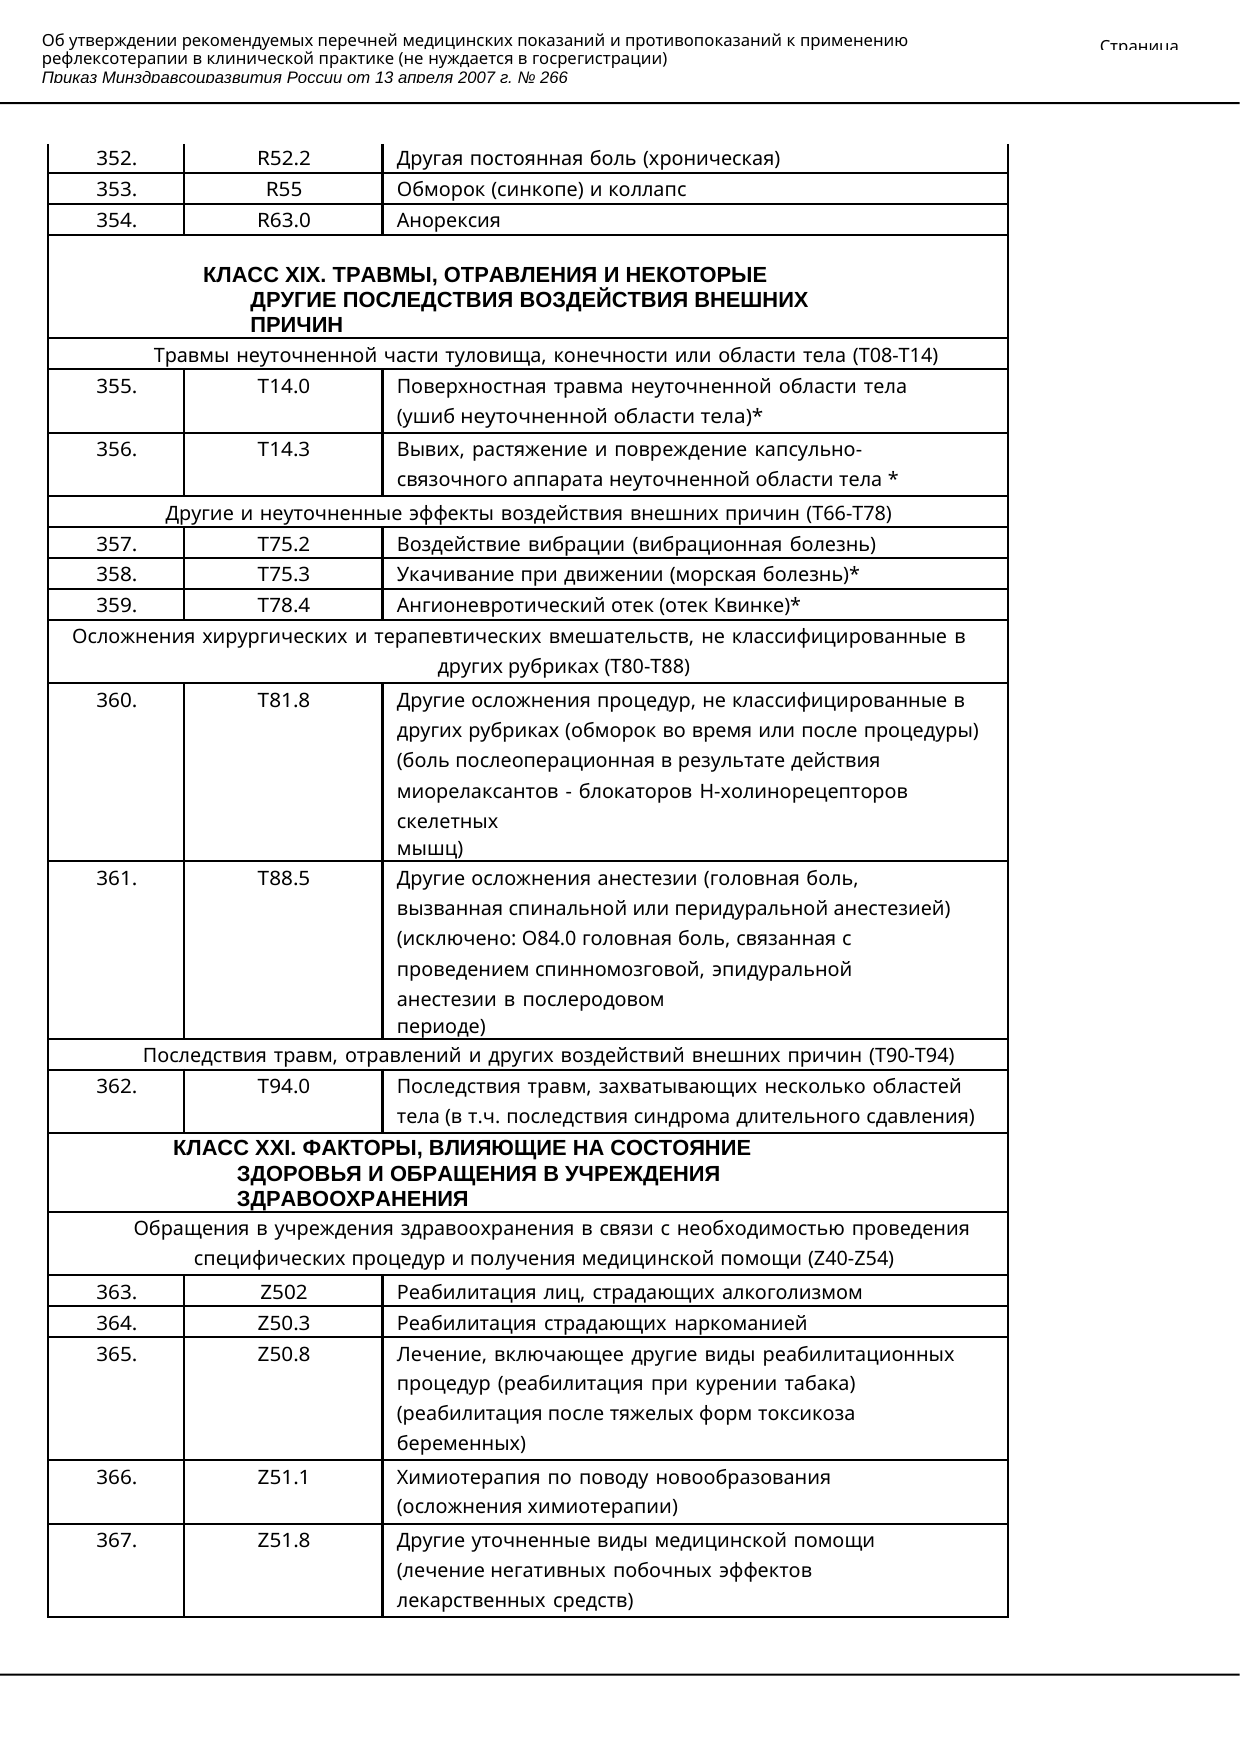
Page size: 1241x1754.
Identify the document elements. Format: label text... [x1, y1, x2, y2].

table_header R52.2 [185, 144, 381, 172]
table_cell КЛАСС XIX. ТРАВМЫ, ОТРАВЛЕНИЯ И НЕКОТОРЫЕ ДРУГИЕ ПОСЛЕДСТВИЯ ВОЗДЕЙСТВИЯ ВНЕШНИХ ПРИЧИН [49, 236, 1007, 337]
table_cell Z50.3 [185, 1307, 381, 1336]
table_cell Т88.5 [185, 862, 381, 1038]
table_cell 359. [49, 590, 183, 618]
table_cell Химиотерапия по поводу новообразования (осложнения химиотерапии) [384, 1461, 1007, 1523]
table_cell Последствия травм, захватывающих несколько областей тела (в т.ч. последствия синдрома длительного сдавления) [384, 1071, 1007, 1132]
table_cell Укачивание при движении (морская болезнь)* [384, 559, 1007, 588]
table_cell 356. [49, 434, 183, 495]
table_cell 358. [49, 559, 183, 588]
table_cell Т94.0 [185, 1071, 381, 1132]
table_cell Т78.4 [185, 590, 381, 618]
table_cell Т75.3 [185, 559, 381, 588]
table_cell Другие и неуточненные эффекты воздействия внешних причин (Т66-Т78) [49, 497, 1007, 526]
table_cell Последствия травм, отравлений и других воздействий внешних причин (Т90-Т94) [49, 1040, 1007, 1068]
table_cell КЛАСС XXI. ФАКТОРЫ, ВЛИЯЮЩИЕ НА СОСТОЯНИЕ ЗДОРОВЬЯ И ОБРАЩЕНИЯ В УЧРЕЖДЕНИЯ ЗДРАВООХРАНЕНИЯ [49, 1134, 1007, 1211]
table_cell 364. [49, 1307, 183, 1336]
table_cell Обращения в учреждения здравоохранения в связи с необходимостью проведения специфических процедур и получения медицинской помощи (Z40-Z54) [49, 1213, 1007, 1274]
table_cell Z50.8 [185, 1338, 381, 1459]
table_cell Т81.8 [185, 684, 381, 860]
table_cell Z502 [185, 1276, 381, 1305]
table_cell 362. [49, 1071, 183, 1132]
table_cell Т14.3 [185, 434, 381, 495]
table_cell Z51.8 [185, 1525, 381, 1616]
table_cell Обморок (синкопе) и коллапс [384, 174, 1007, 203]
table_cell 361. [49, 862, 183, 1038]
table_cell Лечение, включающее другие виды реабилитационных процедур (реабилитация при курении табака) (реабилитация после тяжелых форм токсикоза беременных) [384, 1338, 1007, 1459]
table_header 352. [49, 144, 183, 172]
table_cell Ангионевротический отек (отек Квинке)* [384, 590, 1007, 618]
table_cell 363. [49, 1276, 183, 1305]
table_cell Т75.2 [185, 528, 381, 557]
table_cell Другие уточненные виды медицинской помощи (лечение негативных побочных эффектов лекарственных средств) [384, 1525, 1007, 1616]
table_cell 367. [49, 1525, 183, 1616]
table_cell Вывих, растяжение и повреждение капсульно-связочного аппарата неуточненной области тела * [384, 434, 1007, 495]
table_cell 353. [49, 174, 183, 203]
table_cell 360. [49, 684, 183, 860]
table_cell Анорексия [384, 205, 1007, 233]
table_cell Воздействие вибрации (вибрационная болезнь) [384, 528, 1007, 557]
table_cell Другие осложнения анестезии (головная боль, вызванная спинальной или перидуральной анестезией) (исключено: О84.0 головная боль, связанная с проведением спинномозговой, эпидуральной анестезии в послеродовом периоде) [384, 862, 1007, 1038]
table_cell 366. [49, 1461, 183, 1523]
table_cell Осложнения хирургических и терапевтических вмешательств, не классифицированные в других рубриках (Т80-Т88) [49, 621, 1007, 682]
table_cell Т14.0 [185, 370, 381, 432]
table_cell 357. [49, 528, 183, 557]
table_cell 365. [49, 1338, 183, 1459]
table_cell Другие осложнения процедур, не классифицированные в других рубриках (обморок во время или после процедуры) (боль послеоперационная в результате действия миорелаксантов - блокаторов Н-холинорецепторов скелетных мышц) [384, 684, 1007, 860]
table_cell Реабилитация лиц, страдающих алкоголизмом [384, 1276, 1007, 1305]
table_cell 355. [49, 370, 183, 432]
table_cell 354. [49, 205, 183, 233]
table_cell Травмы неуточненной части туловища, конечности или области тела (Т08-Т14) [49, 339, 1007, 368]
table_cell Поверхностная травма неуточненной области тела (ушиб неуточненной области тела)* [384, 370, 1007, 432]
table_cell R63.0 [185, 205, 381, 233]
table_cell Реабилитация страдающих наркоманией [384, 1307, 1007, 1336]
table_cell R55 [185, 174, 381, 203]
table_cell Z51.1 [185, 1461, 381, 1523]
table_header Другая постоянная боль (хроническая) [384, 144, 1007, 172]
